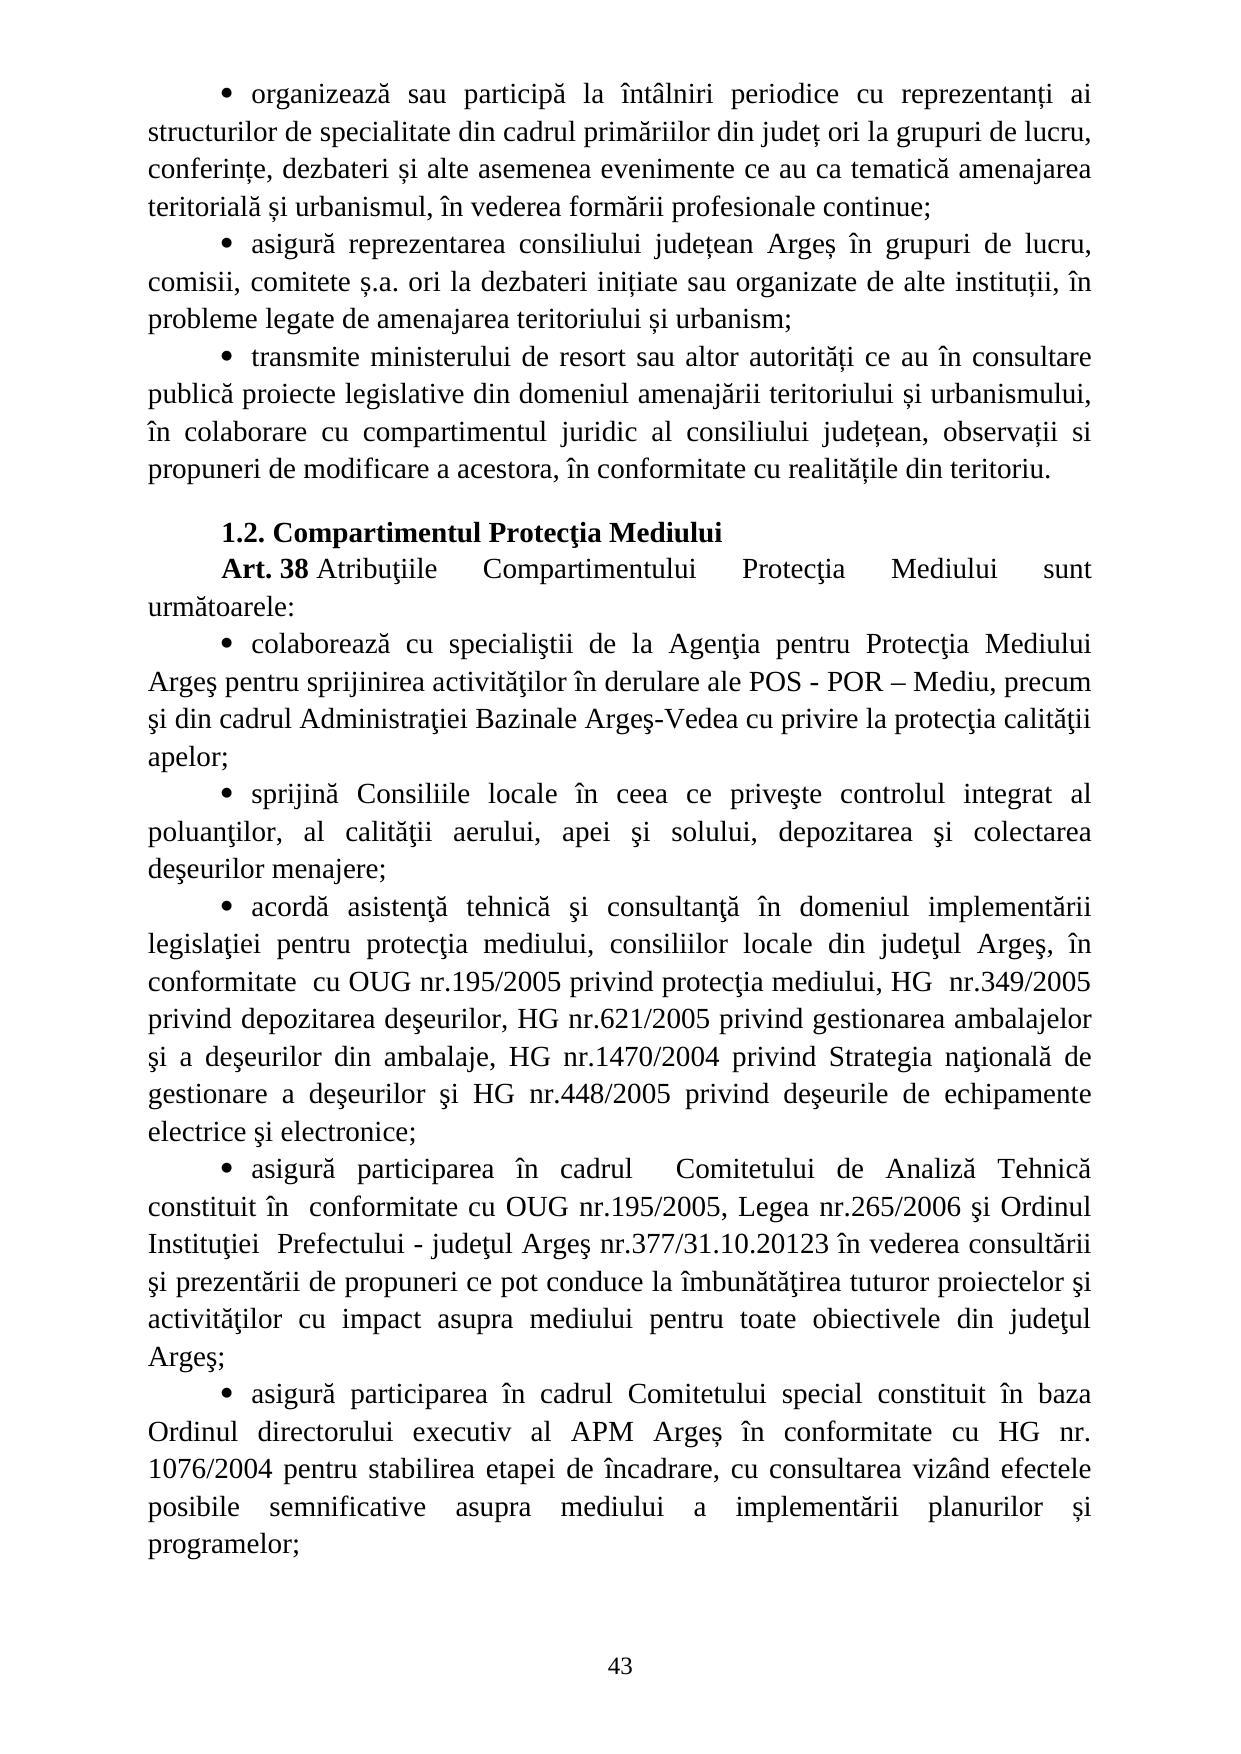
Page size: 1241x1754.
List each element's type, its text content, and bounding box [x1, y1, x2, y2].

list sprijină Consiliile locale în ceea ce priveşte controlul integrat al poluanţilor, al calităţii aerului, apei şi solului, depozitarea şi colectarea deşeurilor menajere; [148, 774, 1092, 886]
list acordă asistenţă tehnică şi consultanţă în domeniul implementării legislaţiei pentru protecţia mediului, consiliilor locale din judeţul Argeş, în conformitate cu OUG nr.195/2005 privind protecţia mediului, HG nr.349/2005 privind depozitarea deşeurilor, HG nr.621/2005 privind gestionarea ambalajelor şi a deşeurilor din ambalaje, HG nr.1470/2004 privind Strategia naţională de gestionare a deşeurilor şi HG nr.448/2005 privind deşeurile de echipamente electrice şi electronice; [148, 886, 1092, 1149]
list colaborează cu specialiştii de la Agenţia pentru Protecţia Mediului Argeş pentru sprijinirea activităţilor în derulare ale POS - POR – Mediu, precum şi din cadrul Administraţiei Bazinale Argeş-Vedea cu privire la protecţia calităţii apelor; [148, 624, 1092, 774]
list asigură reprezentarea consiliului județean Argeș în grupuri de lucru, comisii, comitete ș.a. ori la dezbateri inițiate sau organizate de alte instituții, în probleme legate de amenajarea teritoriului și urbanism; [148, 224, 1092, 336]
list transmite ministerului de resort sau altor autorități ce au în consultare publică proiecte legislative din domeniul amenajării teritoriului și urbanismului, în colaborare cu compartimentul juridic al consiliului județean, observații si propuneri de modificare a acestora, în conformitate cu realitățile din teritoriu. [148, 336, 1092, 486]
list asigură participarea în cadrul Comitetului de Analiză Tehnică constituit în conformitate cu OUG nr.195/2005, Legea nr.265/2006 şi Ordinul Instituţiei Prefectului - judeţul Argeş nr.377/31.10.20123 în vederea consultării şi prezentării de propuneri ce pot conduce la îmbunătăţirea tuturor proiectelor şi activităţilor cu impact asupra mediului pentru toate obiectivele din judeţul Argeş; [148, 1149, 1092, 1374]
text Art. 38 Atribuţiile Compartimentului Protecţia Mediului sunt următoarele: [148, 549, 1092, 624]
list asigură participarea în cadrul Comitetului special constituit în baza Ordinul directorului executiv al APM Argeș în conformitate cu HG nr. 1076/2004 pentru stabilirea etapei de încadrare, cu consultarea vizând efectele posibile semnificative asupra mediului a implementării planurilor și programelor; [148, 1374, 1092, 1561]
text 1.2. Compartimentul Protecţia Mediului [148, 515, 1092, 549]
list organizează sau participă la întâlniri periodice cu reprezentanți ai structurilor de specialitate din cadrul primăriilor din județ ori la grupuri de lucru, conferințe, dezbateri și alte asemenea evenimente ce au ca tematică amenajarea teritorială și urbanismul, în vederea formării profesionale continue; [148, 74, 1092, 224]
